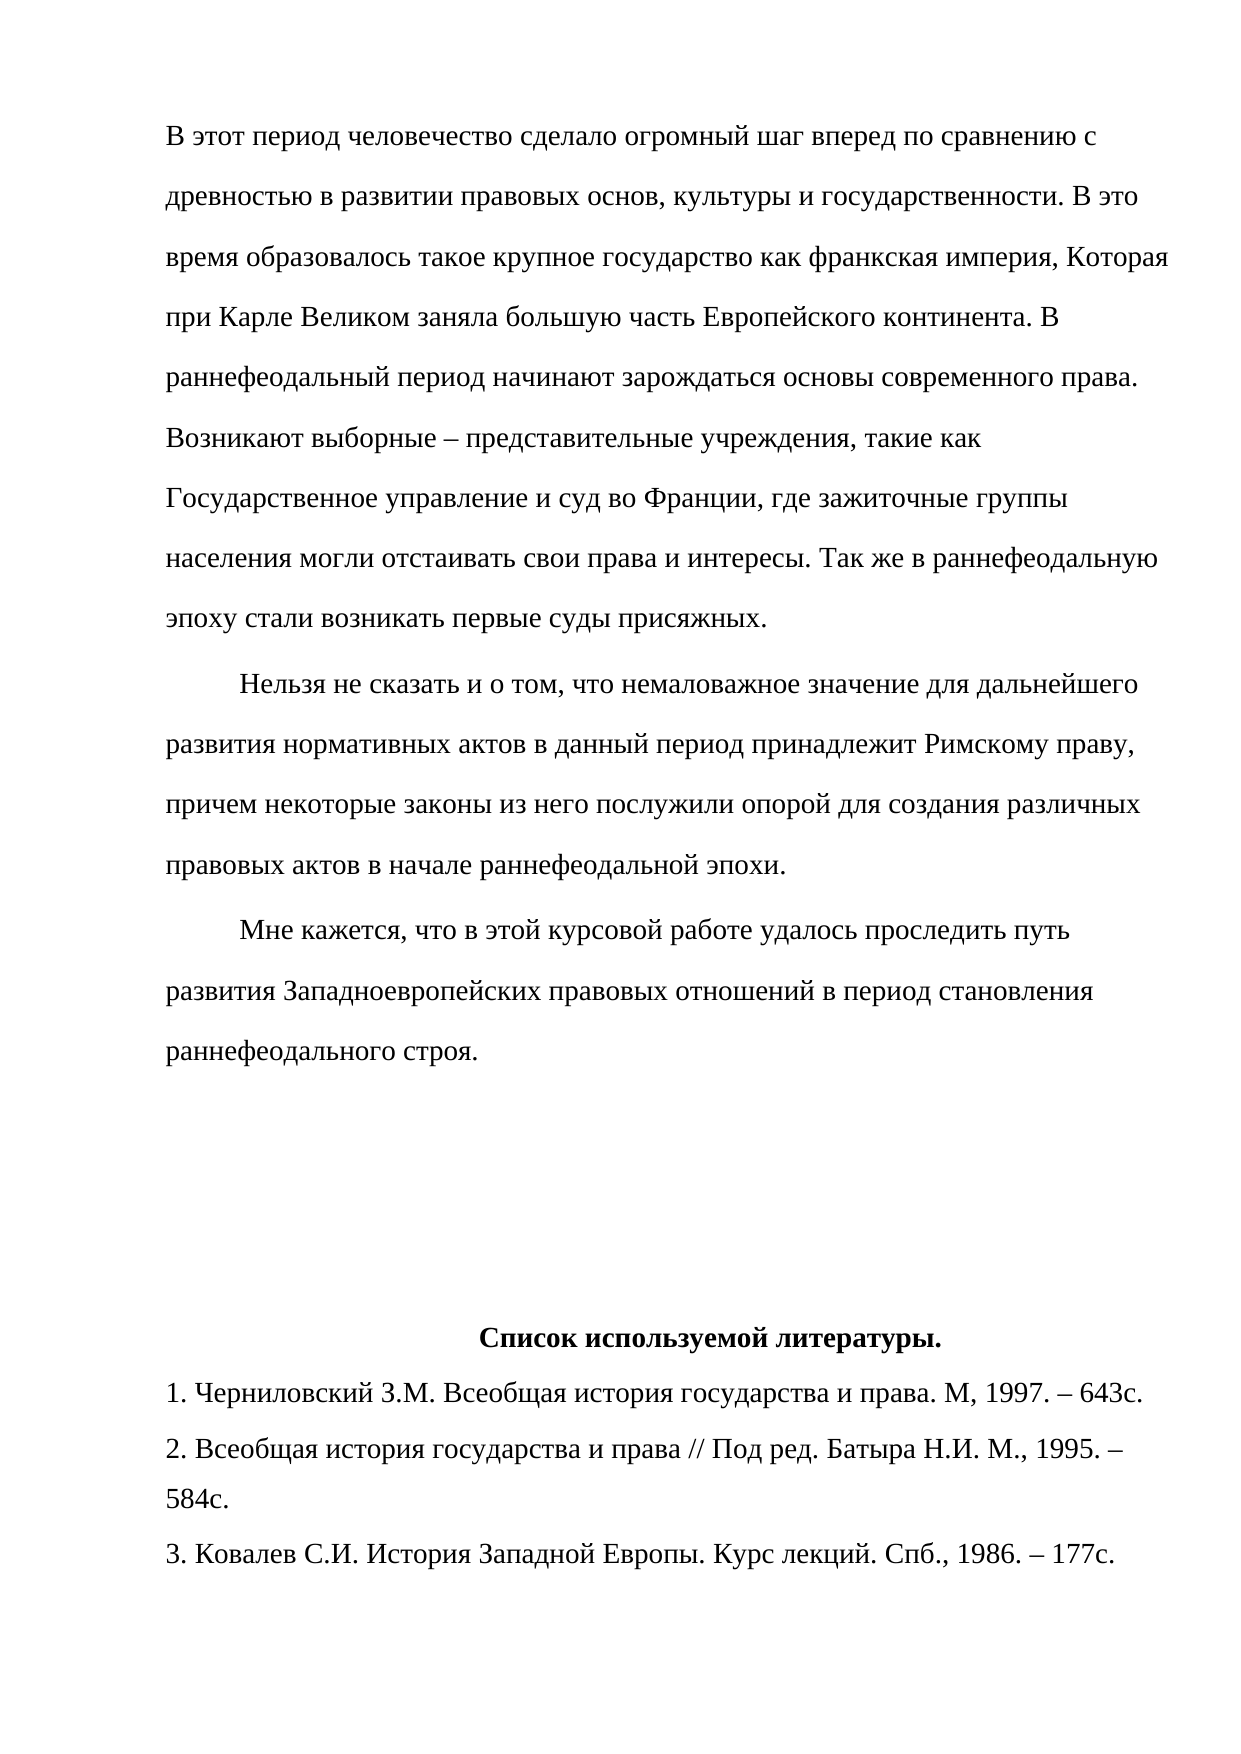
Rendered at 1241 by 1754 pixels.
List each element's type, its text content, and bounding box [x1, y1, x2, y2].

text 2. Всеобщая история государства и права // Под ред. Батыра Н.И. М., 1995. – 584с. [165, 1431, 1181, 1515]
text 1. Черниловский З.М. Всеобщая история государства и права. М, 1997. – 643с. [165, 1376, 1181, 1409]
text Список используемой литературы. [165, 1320, 1181, 1354]
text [165, 118, 1181, 634]
text 3. Ковалев С.И. История Западной Европы. Курс лекций. Спб., 1986. – 177с. [165, 1537, 1181, 1570]
text Мне кажется, что в этой курсовой работе удалось проследить путь развития Западноевропейских правовых отношений в период становления раннефеодального строя. [165, 912, 1181, 1067]
text Нельзя не сказать и о том, что немаловажное значение для дальнейшего развития нормативных актов в данный период принадлежит Римскому праву, причем некоторые законы из него послужили опорой для создания различных правовых актов в начале раннефеодальной эпохи. [165, 666, 1181, 881]
